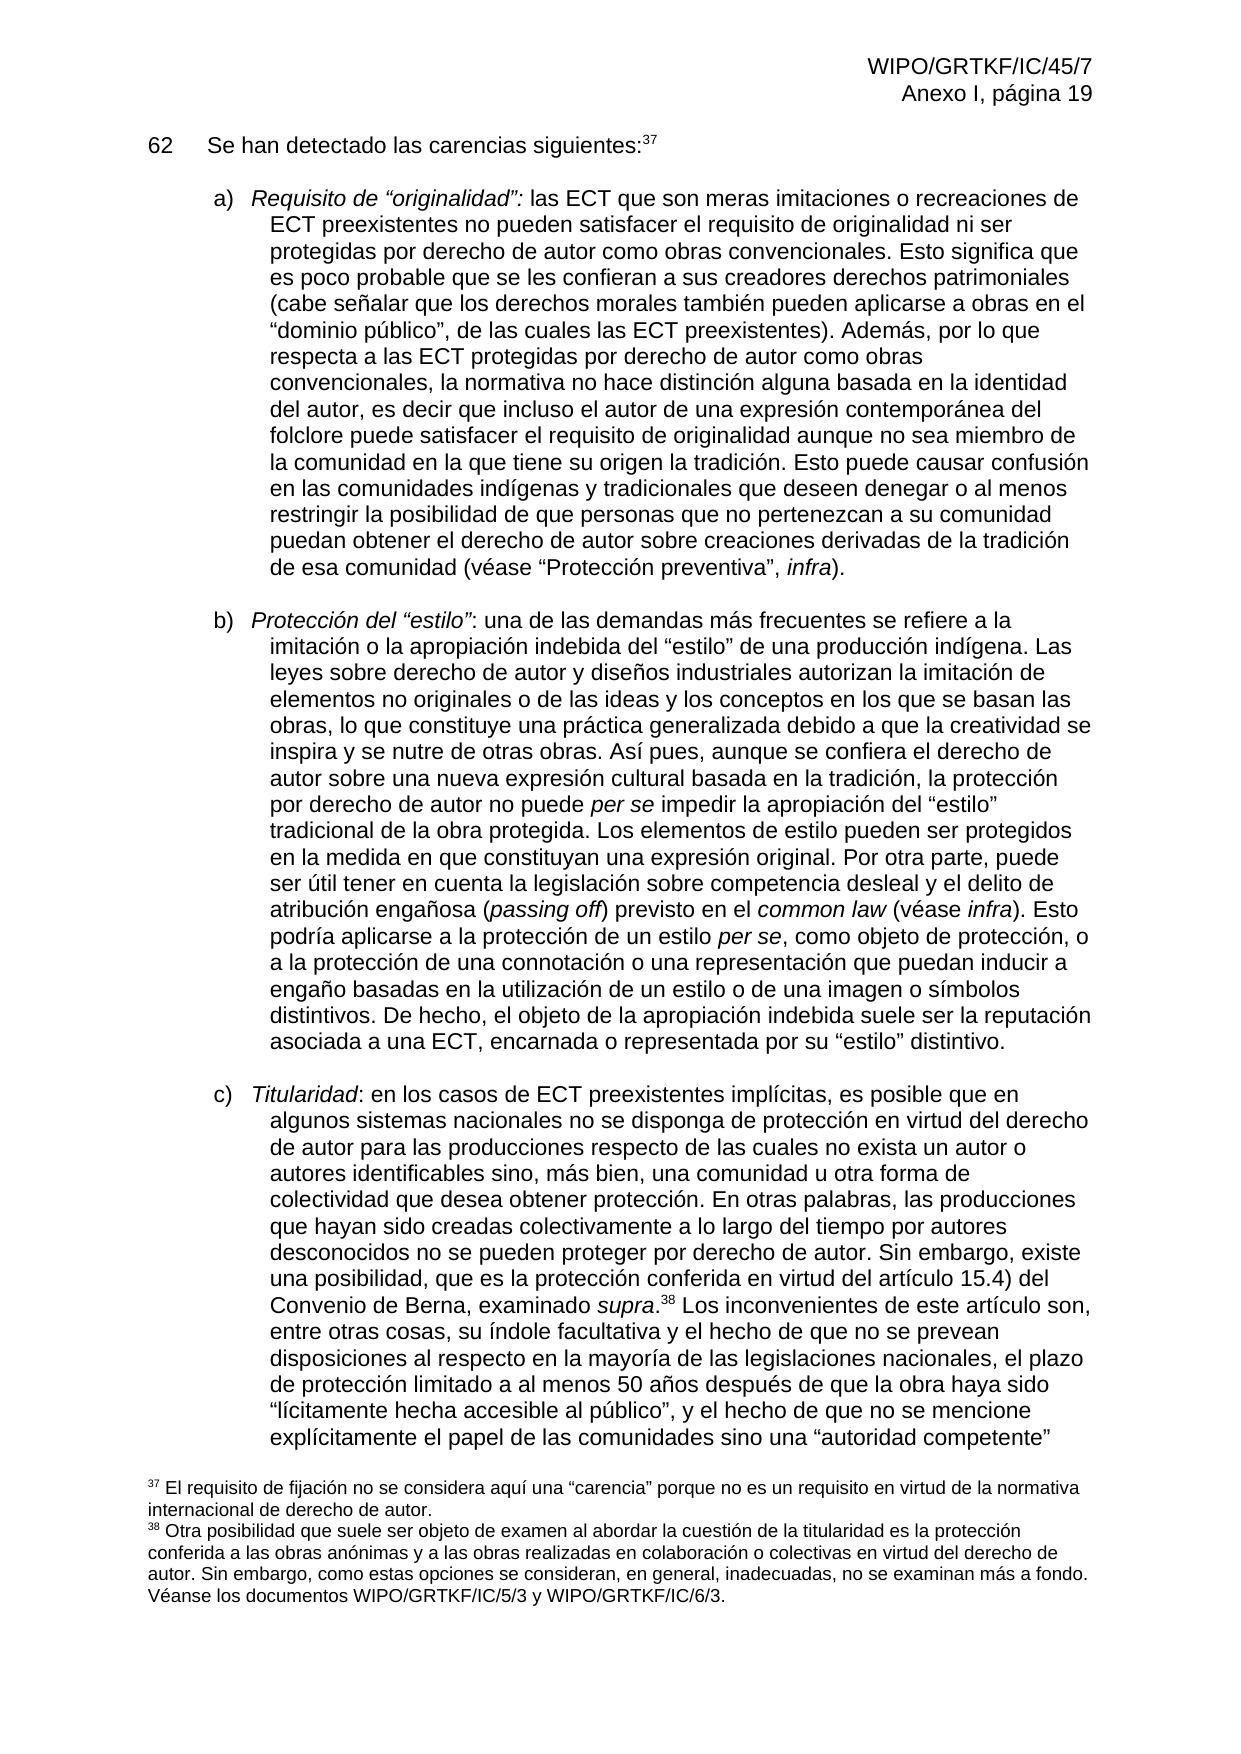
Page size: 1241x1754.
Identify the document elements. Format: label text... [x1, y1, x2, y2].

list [213, 1081, 1092, 1450]
list Requisito de “originalidad”: las ECT que son meras imitaciones o recreaciones de ECT preexistentes no pueden satisfacer el requisito de originalidad ni ser protegidas por derecho de autor como obras convencionales. Esto significa que es poco probable que se les confieran a sus creadores derechos patrimoniales (cabe señalar que los derechos morales también pueden aplicarse a obras en el “dominio público”, de las cuales las ECT preexistentes). Además, por lo que respecta a las ECT protegidas por derecho de autor como obras convencionales, la normativa no hace distinción alguna basada en la identidad del autor, es decir que incluso el autor de una expresión contemporánea del folclore puede satisfacer el requisito de originalidad aunque no sea miembro de la comunidad en la que tiene su origen la tradición. Esto puede causar confusión en las comunidades indígenas y tradicionales que deseen denegar o al menos restringir la posibilidad de que personas que no pertenezcan a su comunidad puedan obtener el derecho de autor sobre creaciones derivadas de la tradición de esa comunidad (véase “Protección preventiva”, infra). [213, 185, 1092, 607]
list Protección del “estilo”: una de las demandas más frecuentes se refiere a la imitación o la apropiación indebida del “estilo” de una producción indígena. Las leyes sobre derecho de autor y diseños industriales autorizan la imitación de elementos no originales o de las ideas y los conceptos en los que se basan las obras, lo que constituye una práctica generalizada debido a que la creatividad se inspira y se nutre de otras obras. Así pues, aunque se confiera el derecho de autor sobre una nueva expresión cultural basada en la tradición, la protección por derecho de autor no puede per se impedir la apropiación del “estilo” tradicional de la obra protegida. Los elementos de estilo pueden ser protegidos en la medida en que constituyan una expresión original. Por otra parte, puede ser útil tener en cuenta la legislación sobre competencia desleal y el delito de atribución engañosa (passing off) previsto en el common law (véase infra). Esto podría aplicarse a la protección de un estilo per se, como objeto de protección, o a la protección de una connotación o una representación que puedan inducir a engaño basadas en la utilización de un estilo o de una imagen o símbolos distintivos. De hecho, el objeto de la apropiación indebida suele ser la reputación asociada a una ECT, encarnada o representada por su “estilo” distintivo. [213, 607, 1092, 1054]
text Se han detectado las carencias siguientes: [148, 132, 1092, 158]
